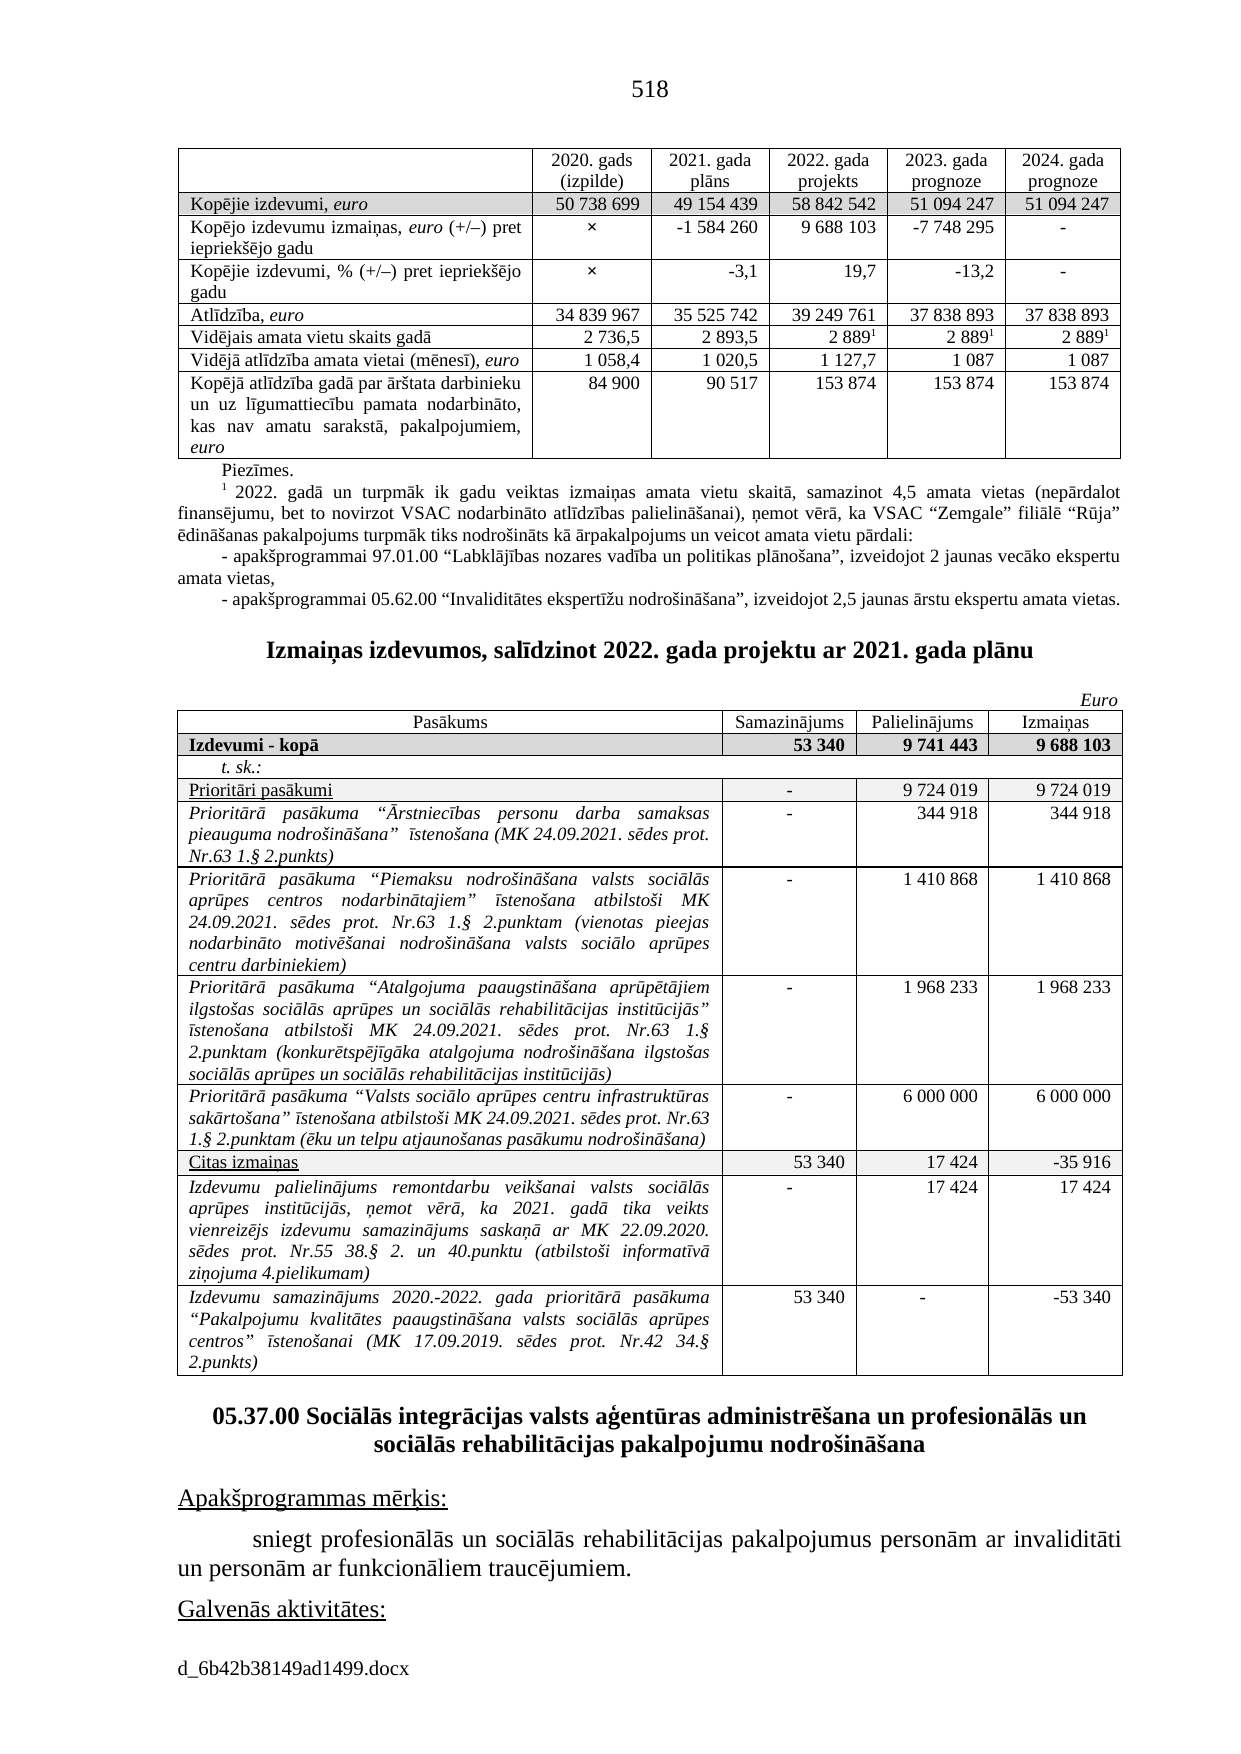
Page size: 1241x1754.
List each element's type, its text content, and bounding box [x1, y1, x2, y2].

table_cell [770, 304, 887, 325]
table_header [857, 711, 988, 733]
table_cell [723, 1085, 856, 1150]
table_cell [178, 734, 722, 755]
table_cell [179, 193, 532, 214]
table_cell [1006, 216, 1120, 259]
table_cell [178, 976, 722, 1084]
text - apakšprogrammai 97.01.00 “Labklājības nozares vadība un politikas plānošana”, izveidojot 2 jaunas vecāko ekspertu amata vietas, [177, 545, 1122, 588]
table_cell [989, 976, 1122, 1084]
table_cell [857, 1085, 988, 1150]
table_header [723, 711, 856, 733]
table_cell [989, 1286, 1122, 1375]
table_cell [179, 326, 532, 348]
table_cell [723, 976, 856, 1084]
text 1 2022. gadā un turpmāk ik gadu veiktas izmaiņas amata vietu skaitā, samazinot 4,5 amata vietas (nepārdalot finansējumu, bet to novirzot VSAC nodarbināto atlīdzības palielināšanai), ņemot vērā, ka VSAC “Zemgale” filiālē “Rūja” ēdināšanas pakalpojums turpmāk tiks nodrošināts kā ārpakalpojums un veicot amata vietu pārdali: [177, 481, 1122, 545]
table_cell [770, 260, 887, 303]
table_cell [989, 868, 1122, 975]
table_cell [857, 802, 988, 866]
text Piezīmes. [177, 459, 1122, 481]
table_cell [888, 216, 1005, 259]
text Galvenās aktivitātes: [177, 1594, 1122, 1623]
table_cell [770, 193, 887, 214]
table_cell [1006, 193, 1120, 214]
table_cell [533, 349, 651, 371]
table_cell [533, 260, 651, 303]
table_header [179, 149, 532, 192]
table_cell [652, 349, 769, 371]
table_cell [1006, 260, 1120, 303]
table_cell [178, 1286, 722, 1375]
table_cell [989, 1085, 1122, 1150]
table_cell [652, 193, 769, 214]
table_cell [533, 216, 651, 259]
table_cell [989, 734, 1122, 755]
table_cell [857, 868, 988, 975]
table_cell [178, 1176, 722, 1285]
text sniegt profesionālās un sociālās rehabilitācijas pakalpojumus personām ar invaliditāti un personām ar funkcionāliem traucējumiem. [177, 1524, 1122, 1582]
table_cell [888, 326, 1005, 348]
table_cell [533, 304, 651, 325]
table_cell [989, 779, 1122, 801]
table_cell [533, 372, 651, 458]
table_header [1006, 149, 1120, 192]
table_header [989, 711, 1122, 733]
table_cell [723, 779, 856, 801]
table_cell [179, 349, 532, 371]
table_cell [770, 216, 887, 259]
text Apakšprogrammas mērķis: [177, 1483, 1122, 1512]
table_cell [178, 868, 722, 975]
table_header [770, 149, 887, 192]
text 05.37.00 Sociālās integrācijas valsts aģentūras administrēšana un profesionālās un sociālās rehabilitācijas pakalpojumu nodrošināšana [177, 1401, 1122, 1458]
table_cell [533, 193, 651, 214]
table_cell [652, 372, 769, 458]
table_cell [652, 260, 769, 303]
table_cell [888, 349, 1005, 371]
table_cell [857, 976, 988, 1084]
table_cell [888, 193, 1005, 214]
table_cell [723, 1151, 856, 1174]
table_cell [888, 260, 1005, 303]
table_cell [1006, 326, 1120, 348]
text Euro [1002, 689, 1122, 710]
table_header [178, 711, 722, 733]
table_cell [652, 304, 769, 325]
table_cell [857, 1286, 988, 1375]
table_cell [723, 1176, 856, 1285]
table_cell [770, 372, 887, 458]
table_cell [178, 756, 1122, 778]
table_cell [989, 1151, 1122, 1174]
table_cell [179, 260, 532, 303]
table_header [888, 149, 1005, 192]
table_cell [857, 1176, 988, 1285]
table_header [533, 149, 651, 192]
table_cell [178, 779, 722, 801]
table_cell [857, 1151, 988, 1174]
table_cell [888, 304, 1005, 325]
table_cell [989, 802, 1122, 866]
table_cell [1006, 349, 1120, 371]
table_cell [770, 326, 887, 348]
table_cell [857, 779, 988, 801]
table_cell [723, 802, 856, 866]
text Izmaiņas izdevumos, salīdzinot 2022. gada projektu ar 2021. gada plānu [177, 635, 1122, 664]
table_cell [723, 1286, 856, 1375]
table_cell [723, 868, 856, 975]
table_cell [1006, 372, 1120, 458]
text - apakšprogrammai 05.62.00 “Invaliditātes ekspertīžu nodrošināšana”, izveidojot 2,5 jaunas ārstu ekspertu amata vietas. [177, 588, 1122, 610]
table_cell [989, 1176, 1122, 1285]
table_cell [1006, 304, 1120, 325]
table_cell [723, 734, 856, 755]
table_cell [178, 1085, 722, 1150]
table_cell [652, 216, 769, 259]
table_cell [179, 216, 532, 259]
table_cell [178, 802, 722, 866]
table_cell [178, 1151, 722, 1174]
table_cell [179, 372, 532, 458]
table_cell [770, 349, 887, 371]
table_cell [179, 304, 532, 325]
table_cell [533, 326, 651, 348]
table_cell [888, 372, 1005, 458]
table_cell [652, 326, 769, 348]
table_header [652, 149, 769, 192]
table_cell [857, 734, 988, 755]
